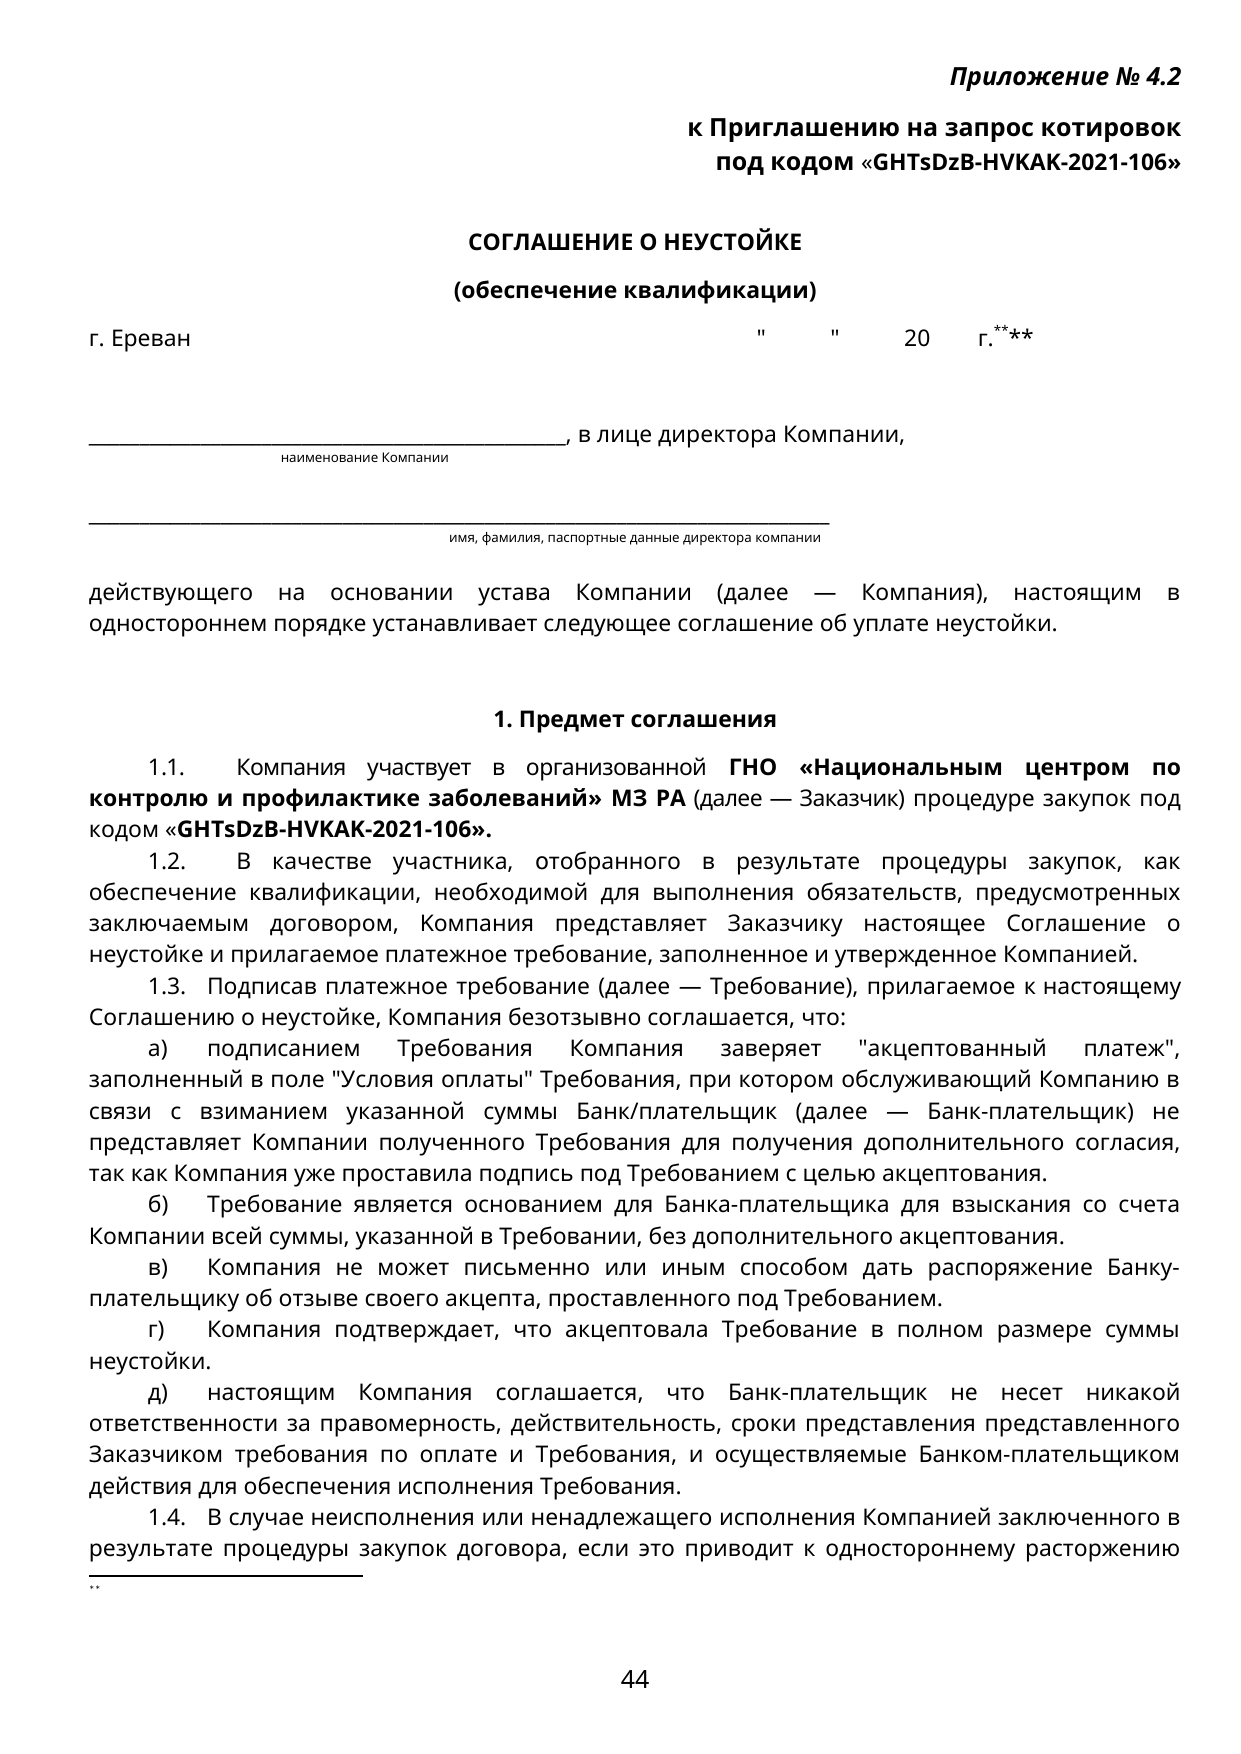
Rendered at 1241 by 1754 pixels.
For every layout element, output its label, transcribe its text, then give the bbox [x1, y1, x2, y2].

text 1. Предмет соглашения [89, 703, 1181, 734]
text действующего на основании устава Компании (далее — Компания), настоящим в одностороннем порядке устанавливает следующее соглашение об уплате неустойки. [89, 576, 1181, 638]
table_header г. Ереван [78, 322, 576, 369]
text б) Требование является основанием для Банка-плательщика для взыскания со счета Компании всей суммы, указанной в Требовании, без дополнительного акцептования. [89, 1188, 1181, 1251]
text _______________________________________________, в лице директора Компании, [89, 417, 1181, 449]
text к Приглашению на запрос котировок под кодом «GHTsDzB-HVKAK-2021-106» [89, 110, 1181, 178]
table_header " " 20 г.** [576, 322, 1045, 369]
text 1.3. Подписав платежное требование (далее — Требование), прилагаемое к настоящему Соглашению о неустойке, Компания безотзывно соглашается, что: [89, 969, 1181, 1032]
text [89, 1501, 1181, 1563]
text _________________________________________________________________________ [89, 497, 1181, 528]
text д) настоящим Компания соглашается, что Банк-плательщик не несет никакой ответственности за правомерность, действительность, сроки представления представленного Заказчиком требования по оплате и Требования, и осуществляемые Банком-плательщиком действия для обеспечения исполнения Требования. [89, 1376, 1181, 1501]
text 1.1. Компания участвует в организованной ГНО «Национальным центром по контролю и профилактике заболеваний» МЗ РА (далее — Заказчик) процедуре закупок под кодом «GHTsDzB-HVKAK-2021-106». [89, 751, 1181, 844]
text СОГЛАШЕНИЕ О НЕУСТОЙКЕ [89, 226, 1181, 257]
text г) Компания подтверждает, что акцептовала Требование в полном размере суммы неустойки. [89, 1313, 1181, 1376]
text наименование Компании [281, 449, 1181, 480]
text в) Компания не может письменно или иным способом дать распоряжение Банку-плательщику об отзыве своего акцепта, проставленного под Требованием. [89, 1251, 1181, 1313]
text 1.2. В качестве участника, օтобранного в результате процедуры закупок, как обеспечение квалификации, необходимой для выполнения обязательств, предусмотренных заключаемым договором, Kомпания представляет Заказчику настоящее Соглашение о неустойке и прилагаемое платежное требование, заполненное и утвержденное Компанией. [89, 844, 1181, 969]
text имя, фамилия, паспортные данные директора компании [89, 528, 1181, 559]
text а) подписанием Требования Компания заверяет "акцептованный платеж", заполненный в поле "Условия оплаты" Требования, при котором обслуживающий Компанию в связи с взиманием указанной суммы Банк/плательщик (далее — Банк-плательщик) не представляет Компании полученного Требования для получения дополнительного согласия, так как Компания уже проставила подпись под Требованием с целью акцептования. [89, 1032, 1181, 1188]
text (обеспечение квалификации) [89, 274, 1181, 305]
text Приложение № 4.2 [89, 59, 1181, 93]
